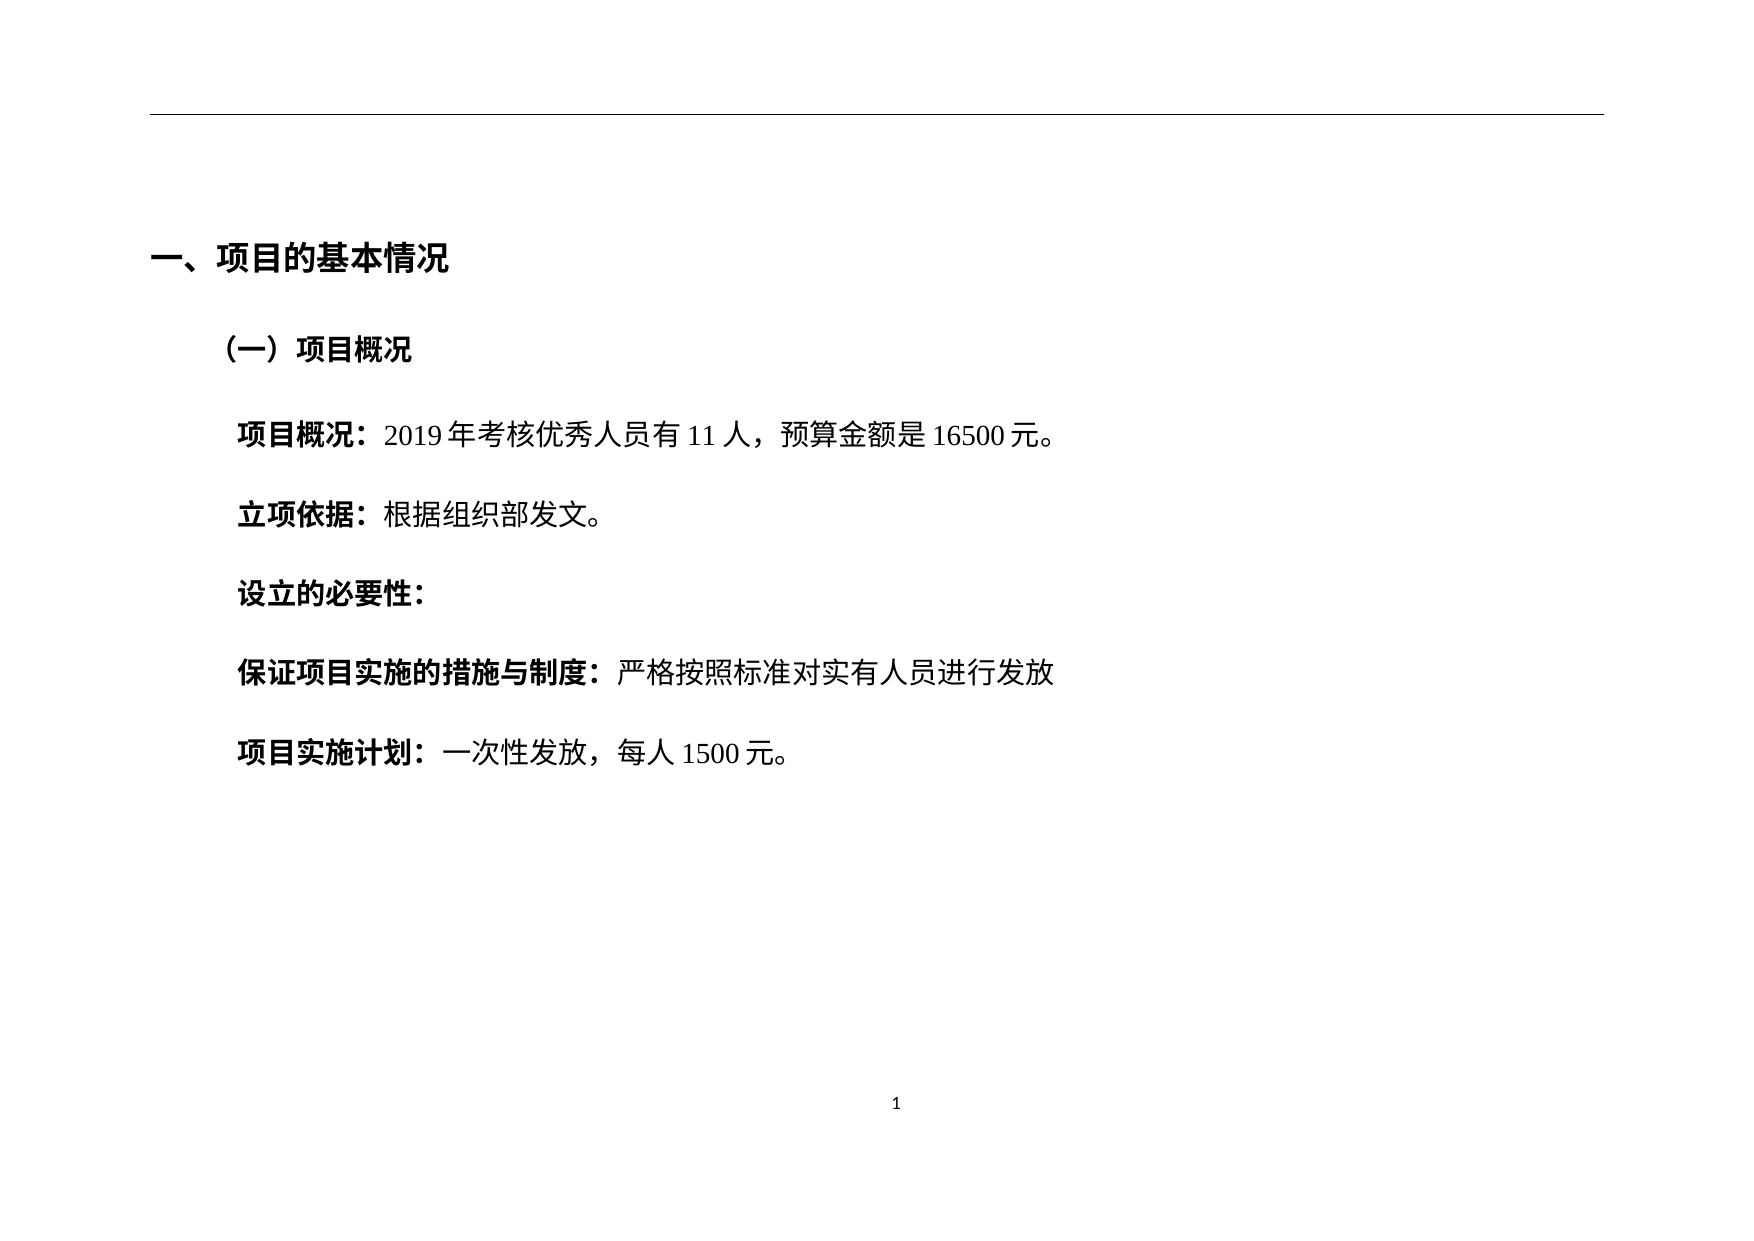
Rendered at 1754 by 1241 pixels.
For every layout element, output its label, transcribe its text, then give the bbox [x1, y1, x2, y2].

text 立项依据：根据组织部发文。 [179, 473, 1604, 552]
text 项目概况：2019年考核优秀人员有11人，预算金额是16500元。 [179, 393, 1604, 473]
text 设立的必要性： [179, 552, 1604, 631]
text （一）项目概况 [208, 308, 1604, 387]
text 一、项目的基本情况 [150, 216, 1604, 295]
text 保证项目实施的措施与制度：严格按照标准对实有人员进行发放 [179, 631, 1604, 711]
text 项目实施计划：一次性发放，每人1500元。 [179, 711, 1604, 790]
